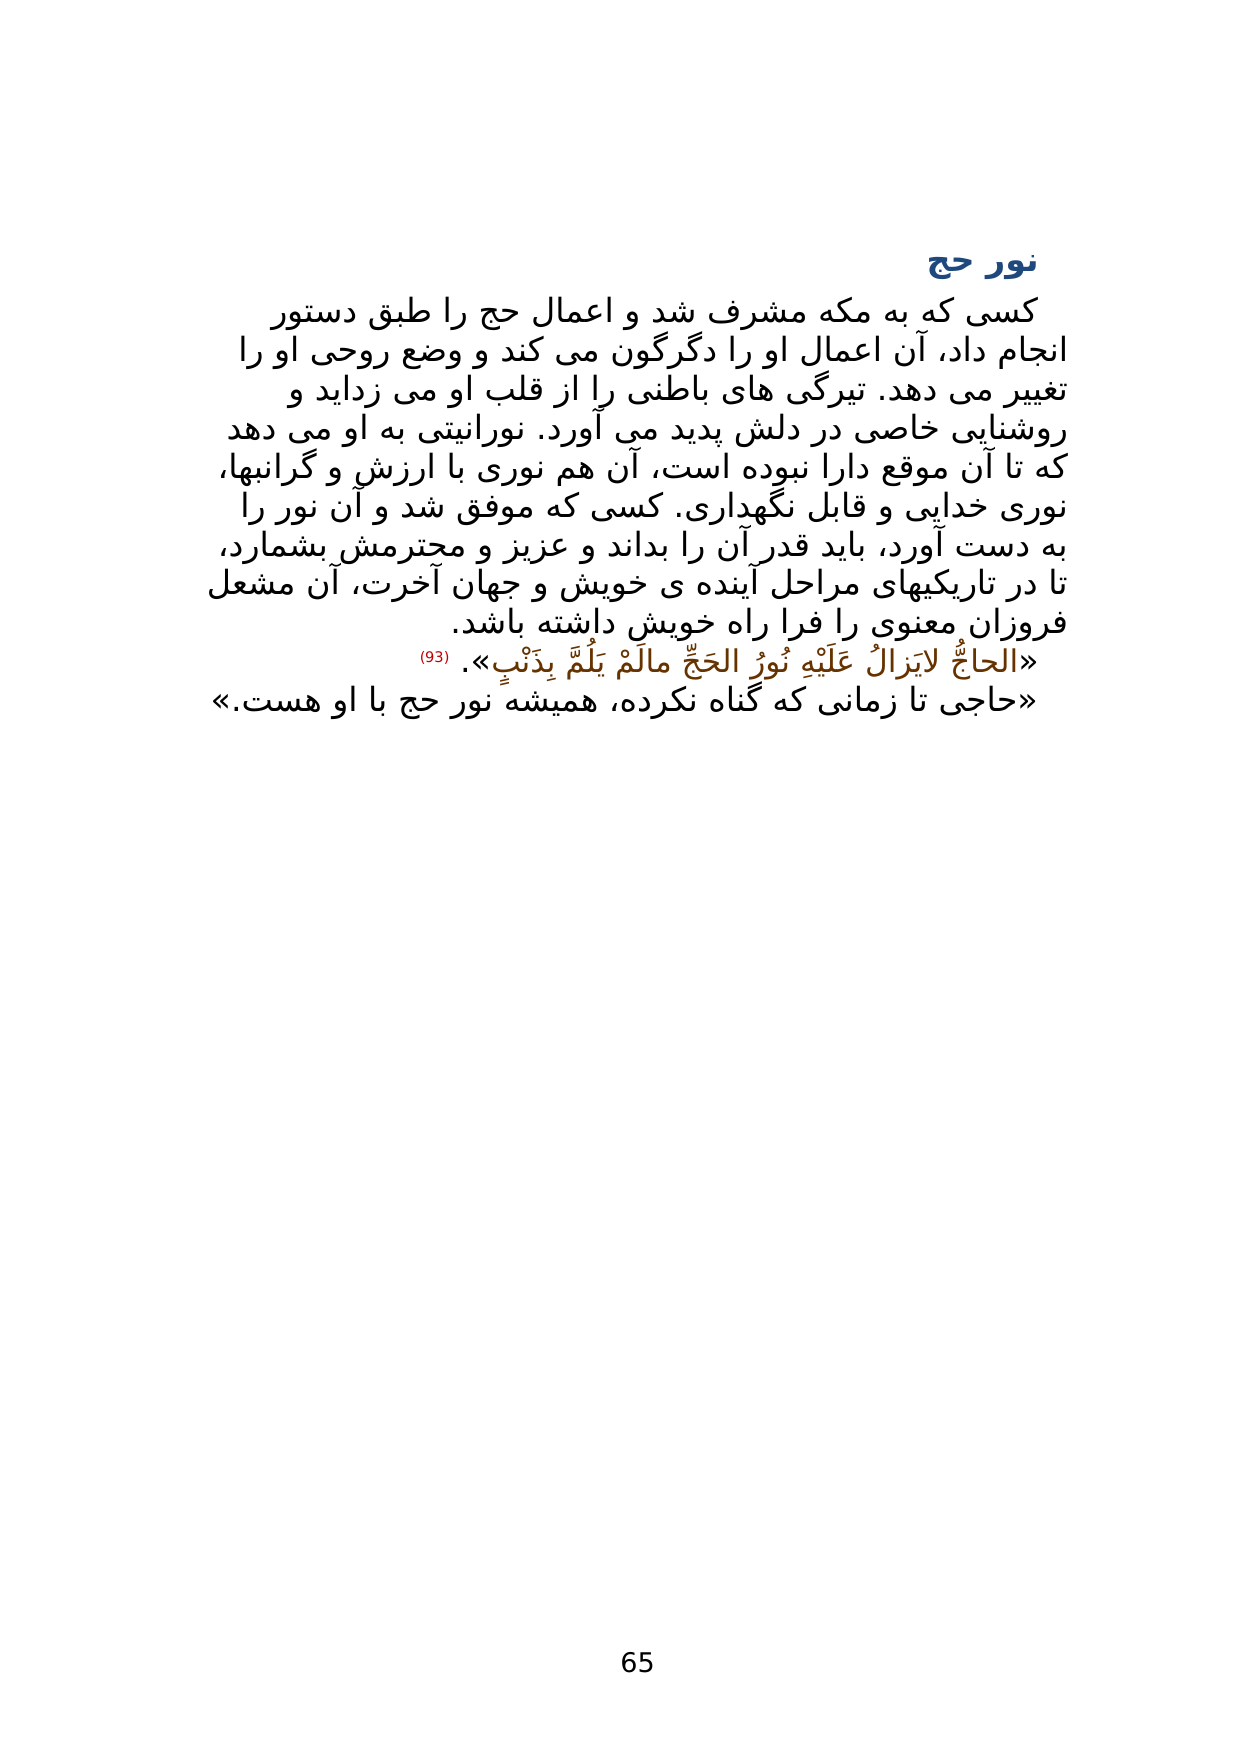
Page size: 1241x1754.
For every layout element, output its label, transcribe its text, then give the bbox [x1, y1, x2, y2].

text «حاجی تا زمانی که گناه نکرده، همیشه نور حج با او هست.» [206, 680, 1069, 719]
text کسی که به مکه مشرف شد و اعمال حج را طبق دستور انجام داد، آن اعمال او را دگرگون می کند و وضع روحی او را تغییر می دهد. تیرگی های باطنی را از قلب او می زداید و روشنایی خاصی در دلش پدید می آورد. نورانیتی به او می دهد که تا آن موقع دارا نبوده است، آن هم نوری با ارزش و گرانبها، نوری خدایی و قابل نگهداری. کسی که موفق شد و آن نور را به دست آورد، باید قدر آن را بداند و عزیز و محترمش بشمارد، تا در تاریکیهای مراحل آینده ی خویش و جهان آخرت، آن مشعل فروزان معنوی را فرا راه خویش داشته باشد. [206, 292, 1069, 642]
subtitle نور حج [206, 241, 1069, 279]
text «الحاجُّ لایَزالُ عَلَیْهِ نُورُ الحَجِّ مالَمْ یَلُمَّ بِذَنْبٍ». (93) [206, 642, 1069, 680]
